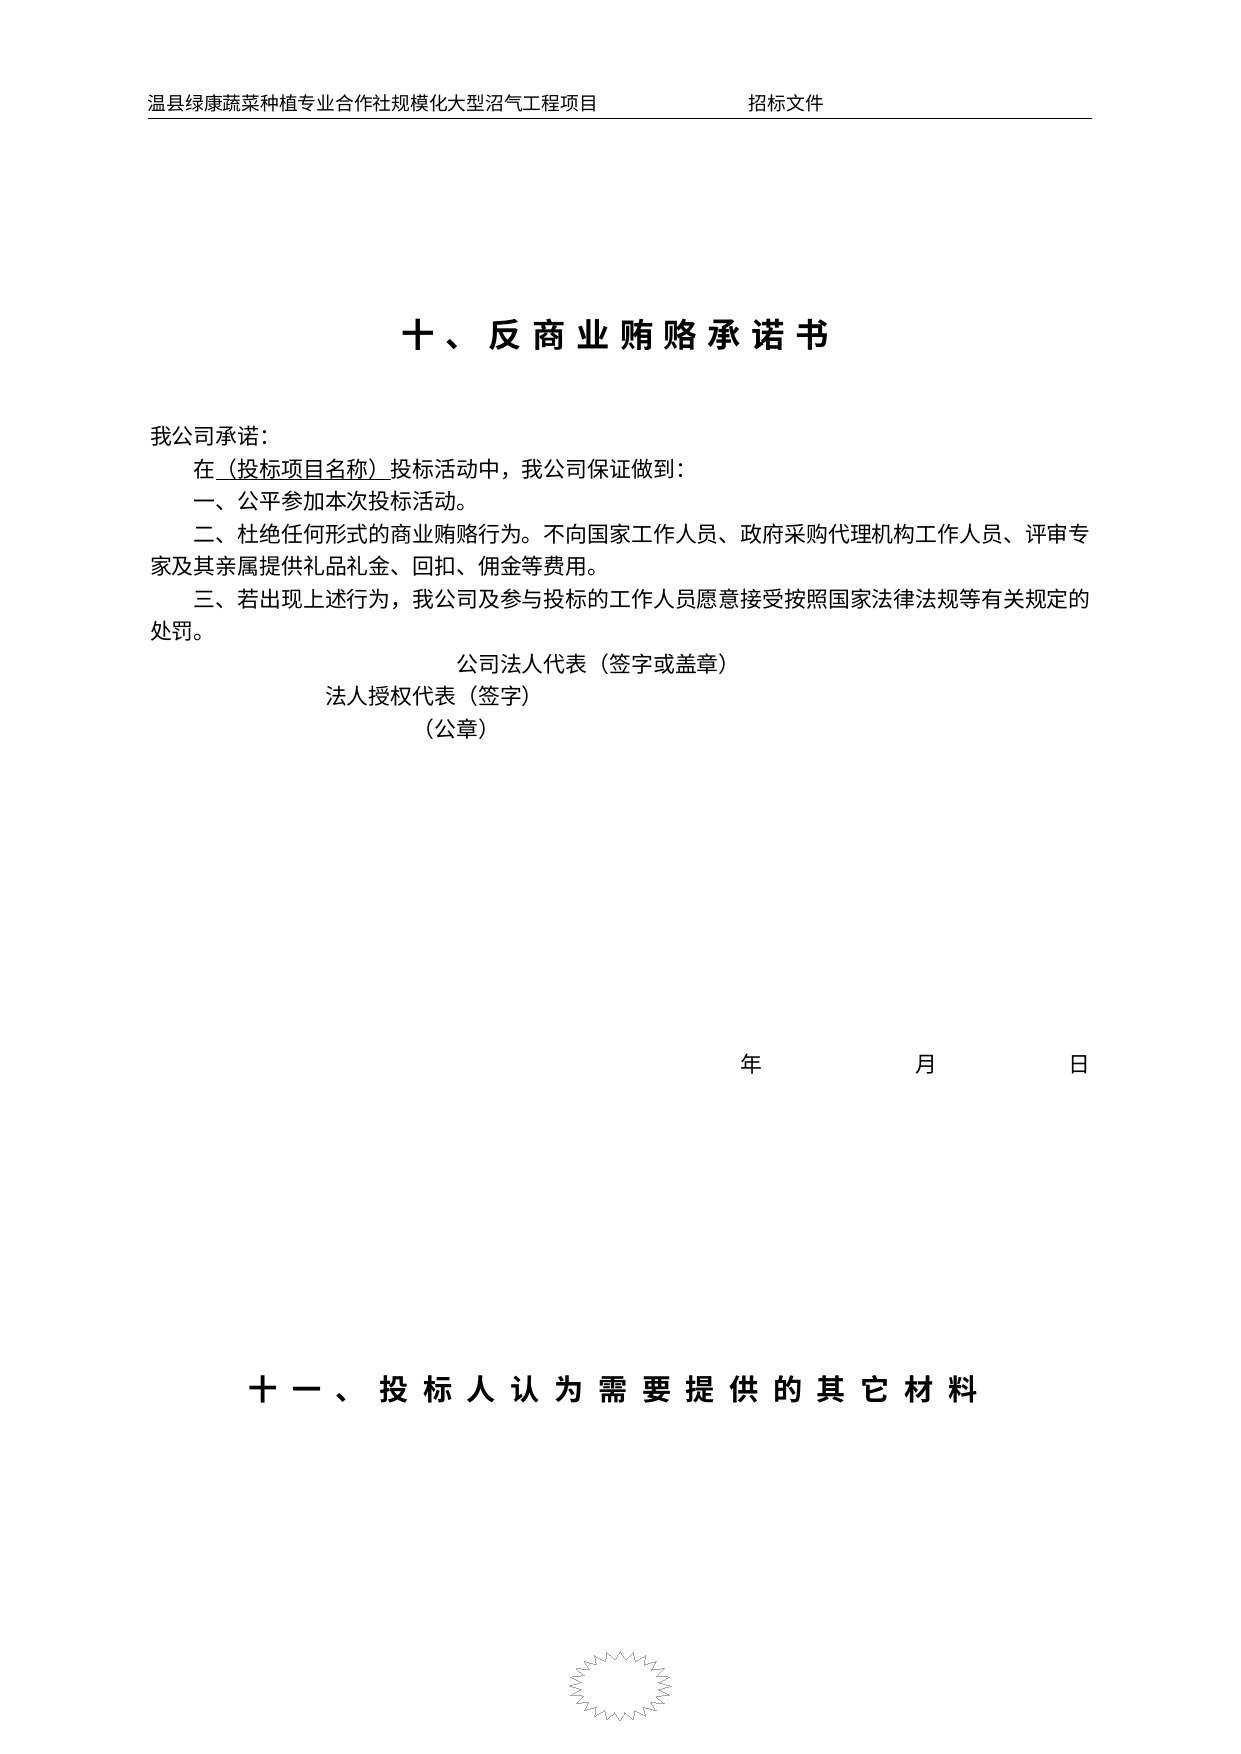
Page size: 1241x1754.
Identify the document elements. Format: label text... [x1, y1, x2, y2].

text 一、公平参加本次投标活动。 [150, 484, 1090, 516]
text 在（投标项目名称）投标活动中，我公司保证做到： [150, 451, 1090, 484]
text 二、杜绝任何形式的商业贿赂行为。不向国家工作人员、政府采购代理机构工作人员、评审专家及其亲属提供礼品礼金、回扣、佣金等费用。 [150, 516, 1090, 581]
text 公司法人代表（签字或盖章） [150, 646, 1090, 679]
text （公章） [152, 711, 1090, 744]
text 我公司承诺： [150, 419, 1090, 451]
text 十、反商业贿赂承诺书 [150, 301, 1090, 366]
text 法人授权代表（签字） [150, 679, 1090, 711]
subtitle 十一、投标人认为需要提供的其它材料 [150, 1355, 1090, 1420]
text 三、若出现上述行为，我公司及参与投标的工作人员愿意接受按照国家法律法规等有关规定的处罚。 [150, 581, 1090, 646]
text 年 月 日 [150, 1047, 1090, 1079]
